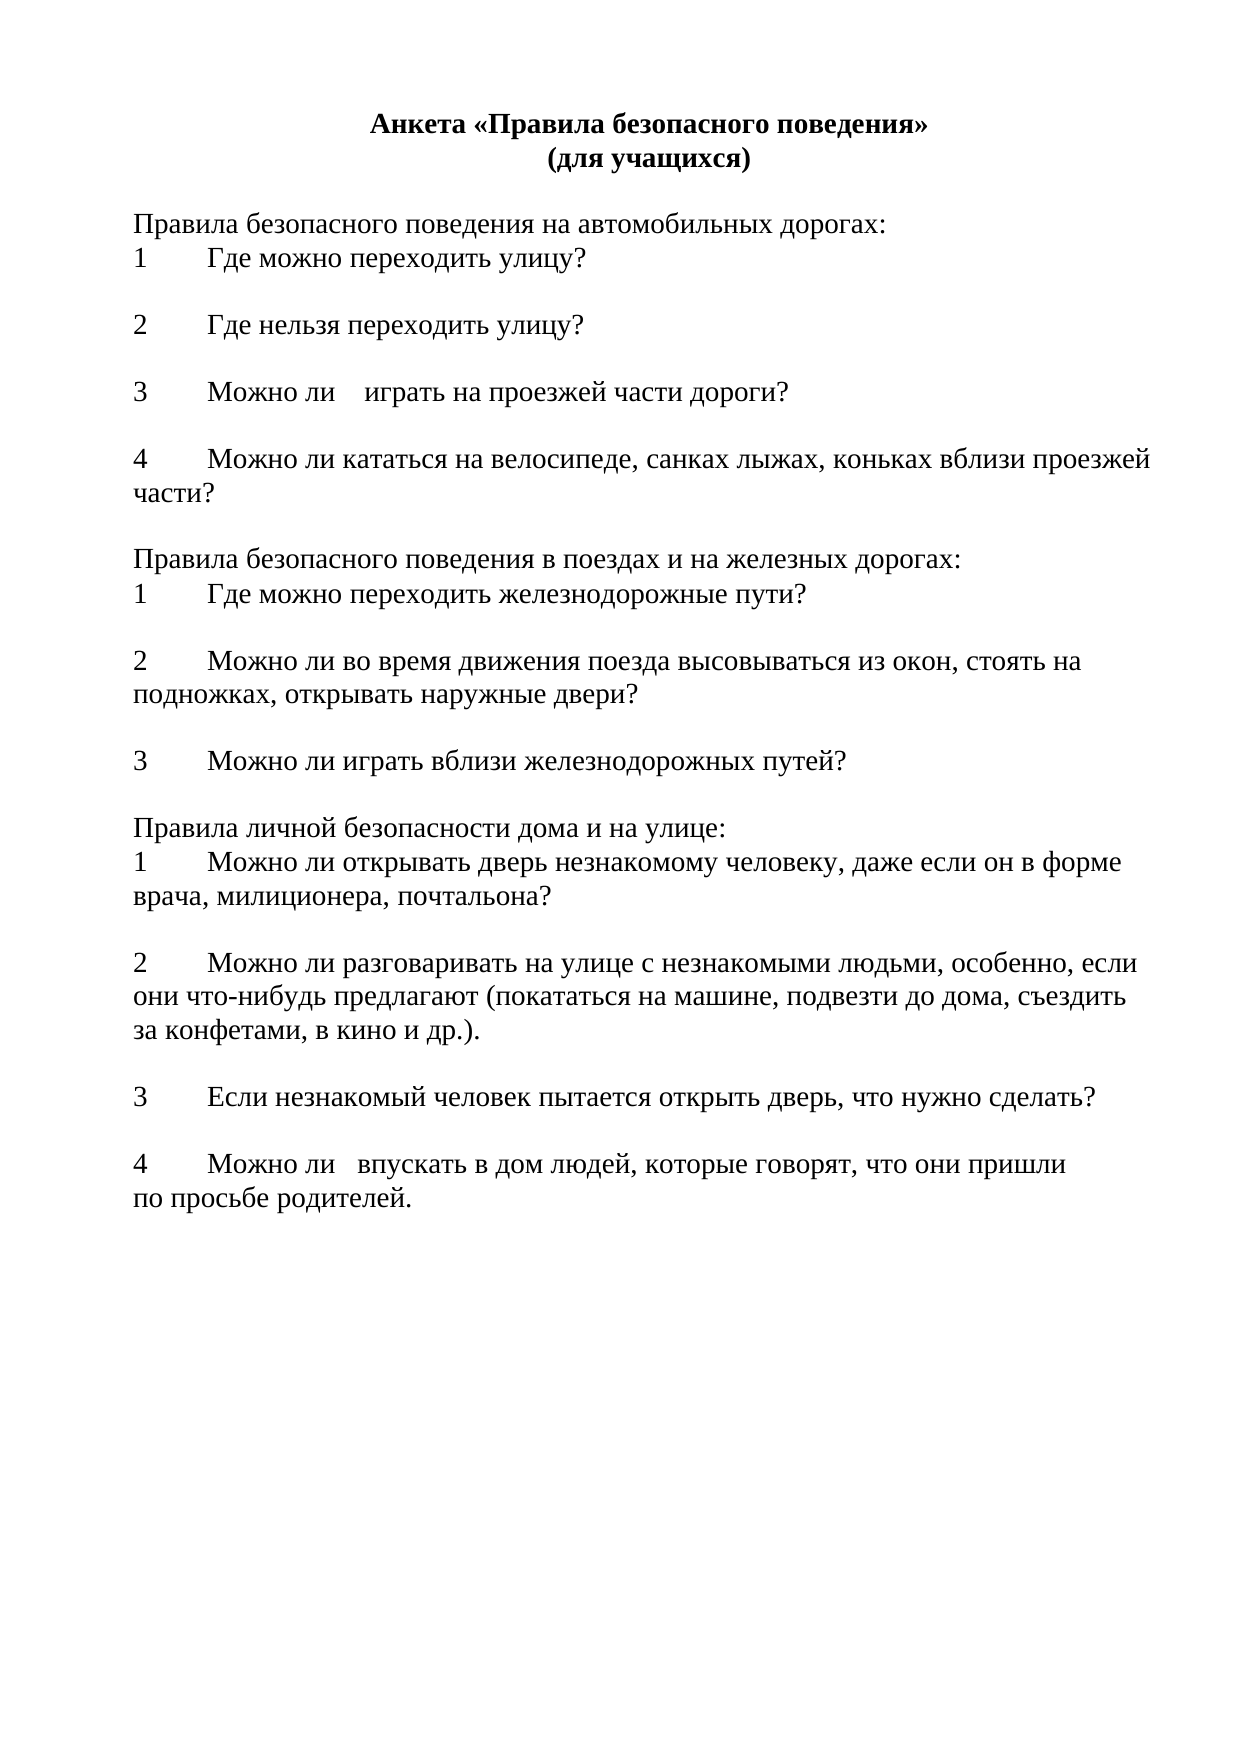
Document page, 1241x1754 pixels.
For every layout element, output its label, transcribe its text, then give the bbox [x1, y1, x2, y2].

subtitle Анкета «Правила безопасного поведения» (для учащихся) [369, 106, 930, 173]
list Можно ли впускать в дом людей, которые говорят, что они пришли по просьбе родителей. [133, 1146, 1104, 1213]
text Правила личной безопасности дома и на улице: [133, 811, 1223, 844]
list Можно ли играть вблизи железнодорожных путей? [133, 743, 1223, 777]
list Где можно переходить железнодорожные пути? [133, 576, 1223, 609]
list Где нельзя переходить улицу? [133, 307, 1223, 341]
list Можно ли разговаривать на улице с незнакомыми людьми, особенно, если они что-нибудь предлагают (покататься на машине, подвезти до дома, съездить за конфетами, в кино и др.). [133, 945, 1159, 1046]
list Можно ли открывать дверь незнакомому человеку, даже если он в форме врача, милиционера, почтальона? [133, 844, 1122, 911]
list Если незнакомый человек пытается открыть дверь, что нужно сделать? [133, 1079, 1223, 1113]
text Правила безопасного поведения на автомобильных дорогах: [133, 207, 1223, 240]
list Можно ли играть на проезжей части дороги? [133, 374, 1223, 408]
list Можно ли кататься на велосипеде, санках лыжах, коньках вблизи проезжей части? [133, 442, 1158, 509]
text Правила безопасного поведения в поездах и на железных дорогах: [133, 542, 1223, 576]
list Где можно переходить улицу? [133, 240, 1223, 274]
list Можно ли во время движения поезда высовываться из окон, стоять на подножках, открывать наружные двери? [133, 643, 1089, 710]
